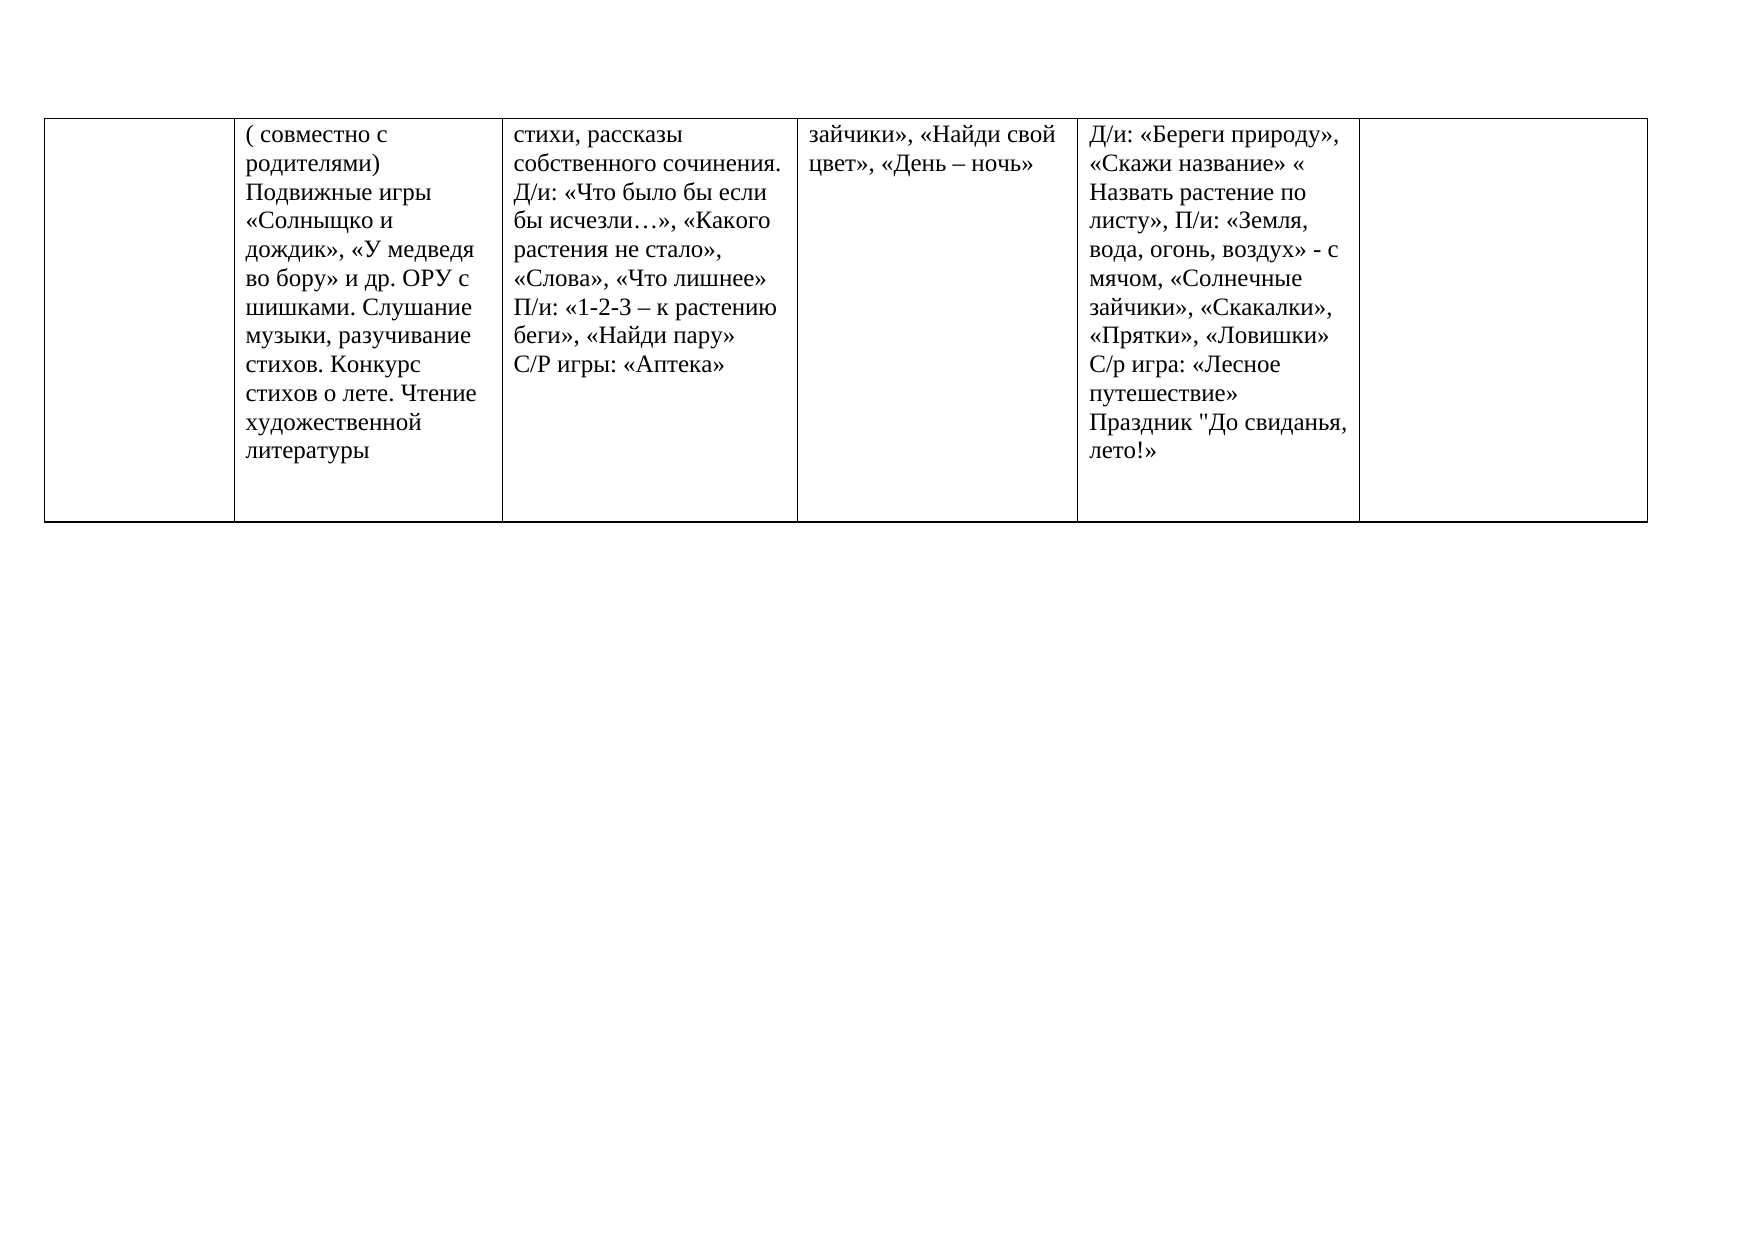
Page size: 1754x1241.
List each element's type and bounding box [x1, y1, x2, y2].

table_cell [1360, 119, 1647, 521]
table_cell [798, 119, 1077, 521]
table_cell [45, 119, 234, 521]
table_cell [235, 119, 502, 521]
table_cell [503, 119, 797, 521]
table_cell [1078, 119, 1359, 521]
